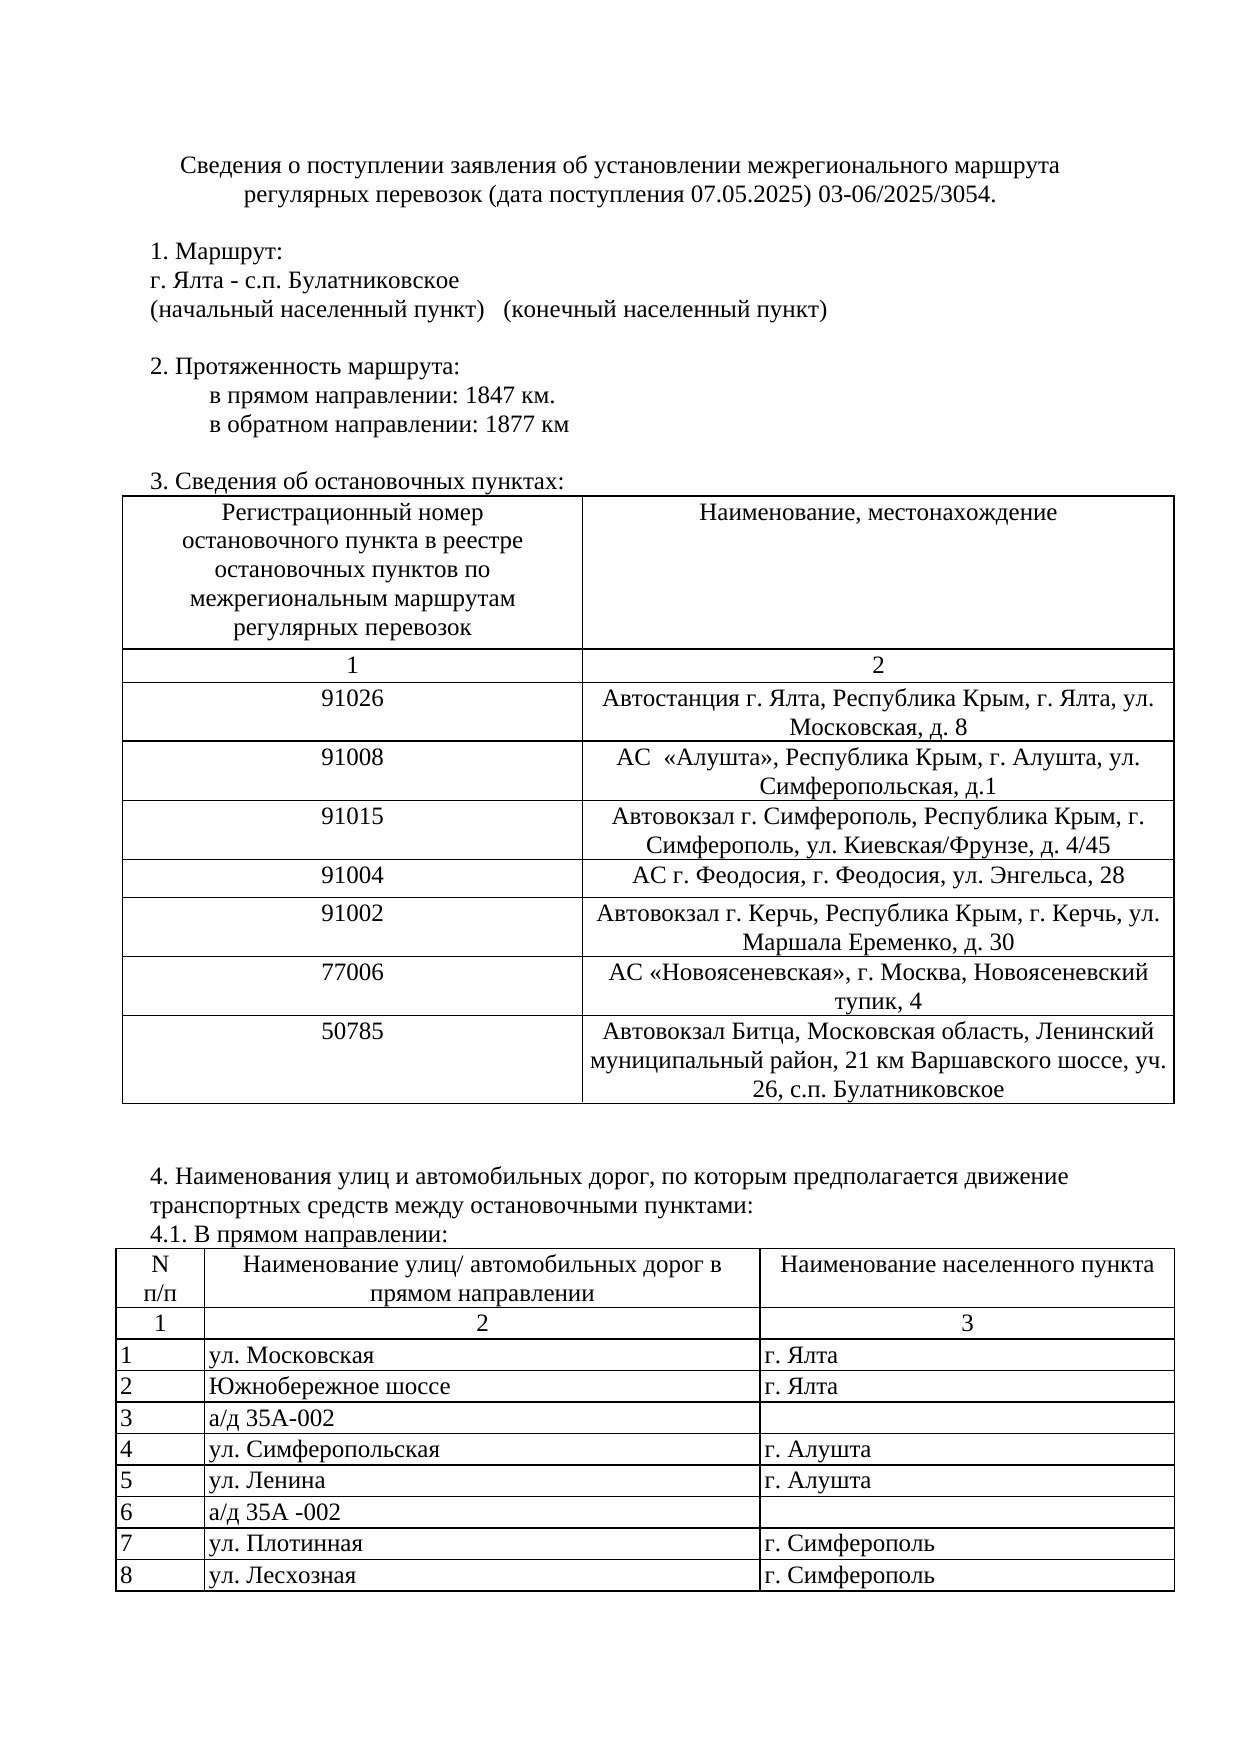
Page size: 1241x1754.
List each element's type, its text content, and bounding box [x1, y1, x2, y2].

table_cell Автостанция г. Ялта, Республика Крым, г. Ялта, ул. Московская, д. 8 [583, 683, 1173, 740]
text 2. Протяженность маршрута: [150, 351, 1090, 380]
table_cell [761, 1403, 1174, 1433]
table_cell 91008 [123, 742, 582, 799]
table_header Наименование населенного пункта [761, 1249, 1174, 1307]
table_header N п/п [117, 1249, 204, 1307]
text 1. Маршрут: [150, 236, 1090, 265]
table_cell 91002 [123, 898, 582, 956]
table_cell [761, 1497, 1174, 1527]
table_cell 6 [117, 1497, 204, 1527]
table_cell 3 [761, 1308, 1174, 1338]
table_cell г. Алушта [761, 1434, 1174, 1464]
text г. Ялта - с.п. Булатниковское [150, 265, 1090, 294]
table_cell Автовокзал г. Керчь, Республика Крым, г. Керчь, ул. Маршала Еременко, д. 30 [583, 898, 1173, 956]
text 4.1. В прямом направлении: [150, 1219, 1090, 1248]
table_cell г. Ялта [761, 1371, 1174, 1401]
table_cell Автовокзал Битца, Московская область, Ленинский муниципальный район, 21 км Варшавского шоссе, уч. 26, с.п. Булатниковское [583, 1016, 1173, 1102]
table_cell АС г. Феодосия, г. Феодосия, ул. Энгельса, 28 [583, 860, 1173, 896]
table_cell ул. Лесхозная [205, 1560, 759, 1590]
table_cell Автовокзал г. Симферополь, Республика Крым, г. Симферополь, ул. Киевская/Фрунзе, д. 4/45 [583, 801, 1173, 858]
table_cell г. Симферополь [761, 1560, 1174, 1590]
table_cell 5 [117, 1466, 204, 1496]
table_cell 3 [117, 1403, 204, 1433]
table_cell АС «Новоясеневская», г. Москва, Новоясеневский тупик, 4 [583, 957, 1173, 1014]
table_cell 2 [117, 1371, 204, 1401]
table_cell г. Симферополь [761, 1529, 1174, 1558]
table_cell 8 [117, 1560, 204, 1590]
table_cell Южнобережное шоссе [205, 1371, 759, 1401]
table_cell ул. Плотинная [205, 1529, 759, 1558]
table_cell 91004 [123, 860, 582, 896]
table_cell АС «Алушта», Республика Крым, г. Алушта, ул. Симферопольская, д.1 [583, 742, 1173, 799]
text (начальный населенный пункт) (конечный населенный пункт) [150, 294, 1090, 322]
text 4. Наименования улиц и автомобильных дорог, по которым предполагается движение транспортных средств между остановочными пунктами: [150, 1161, 1090, 1219]
table_cell 1 [123, 650, 582, 681]
table_cell 2 [583, 650, 1173, 681]
table_cell ул. Ленина [205, 1466, 759, 1496]
table_cell 2 [205, 1308, 759, 1338]
table_header Наименование улиц/ автомобильных дорог в прямом направлении [205, 1249, 759, 1307]
table_cell г. Ялта [761, 1340, 1174, 1370]
table_cell 91026 [123, 683, 582, 740]
text в обратном направлении: 1877 км [150, 409, 1090, 437]
text Сведения о поступлении заявления об установлении межрегионального маршрута регулярных перевозок (дата поступления 07.05.2025) 03-06/2025/3054. [150, 150, 1090, 207]
table_cell ул. Симферопольская [205, 1434, 759, 1464]
table_cell 91015 [123, 801, 582, 858]
table_header Наименование, местонахождение [583, 497, 1173, 648]
table_header Регистрационный номер остановочного пункта в реестре остановочных пунктов по межрегиональным маршрутам регулярных перевозок [123, 497, 582, 648]
table_cell 7 [117, 1529, 204, 1558]
table_cell 1 [117, 1340, 204, 1370]
table_cell 1 [117, 1308, 204, 1338]
text 3. Сведения об остановочных пунктах: [150, 466, 1090, 495]
table_cell а/д 35А-002 [205, 1403, 759, 1433]
text в прямом направлении: 1847 км. [150, 380, 1090, 409]
table_cell ул. Московская [205, 1340, 759, 1370]
table_cell 50785 [123, 1016, 582, 1102]
table_cell а/д 35А -002 [205, 1497, 759, 1527]
table_cell 77006 [123, 957, 582, 1014]
table_cell 4 [117, 1434, 204, 1464]
table_cell г. Алушта [761, 1466, 1174, 1496]
